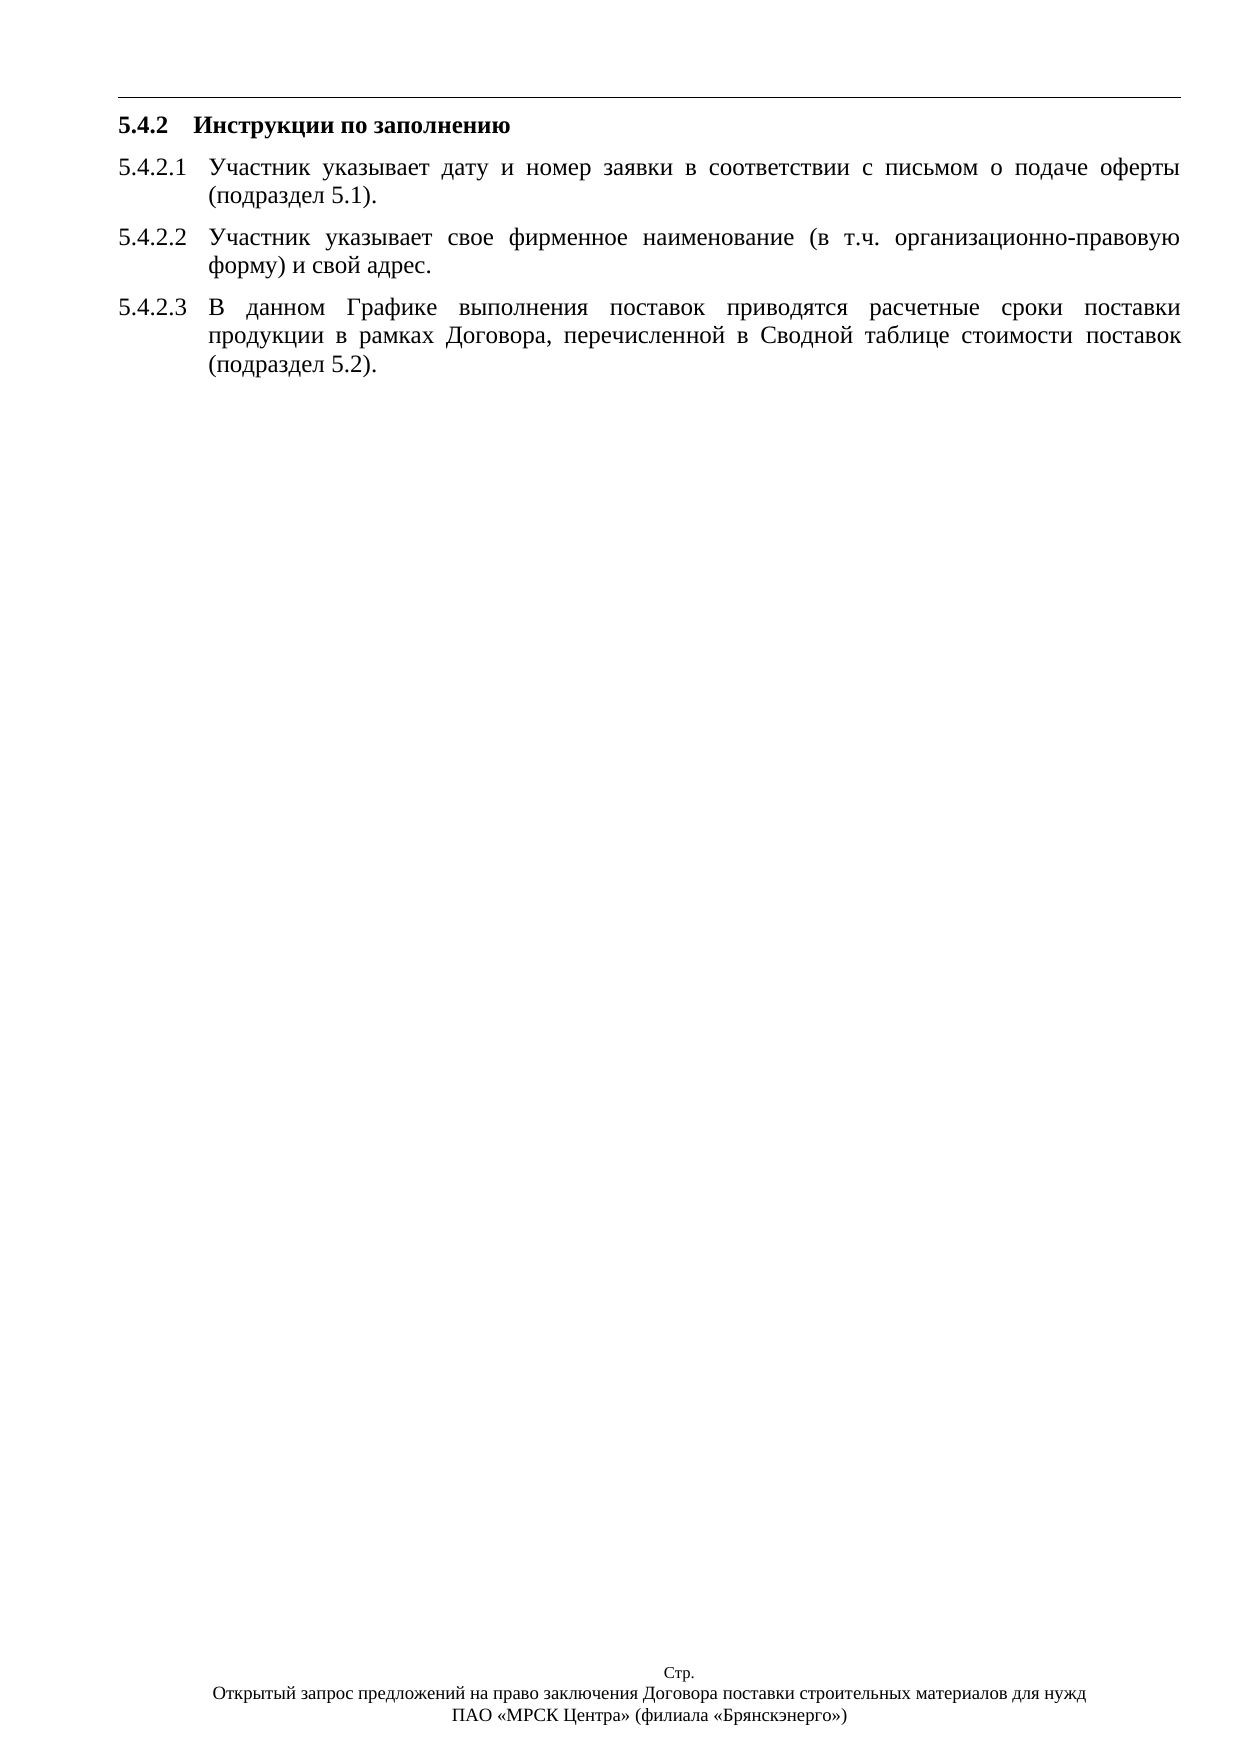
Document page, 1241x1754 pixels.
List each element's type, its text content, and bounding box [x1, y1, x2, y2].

list Участник указывает свое фирменное наименование (в т.ч. организационно-правовую форму) и свой адрес. [118, 222, 1181, 279]
list В данном Графике выполнения поставок приводятся расчетные сроки поставки продукции в рамках Договора, перечисленной в Сводной таблице стоимости поставок (подраздел 5.2). [118, 292, 1181, 378]
subtitle Инструкции по заполнению [118, 111, 1181, 139]
list Участник указывает дату и номер заявки в соответствии с письмом о подаче оферты (подраздел 5.1). [118, 152, 1181, 209]
